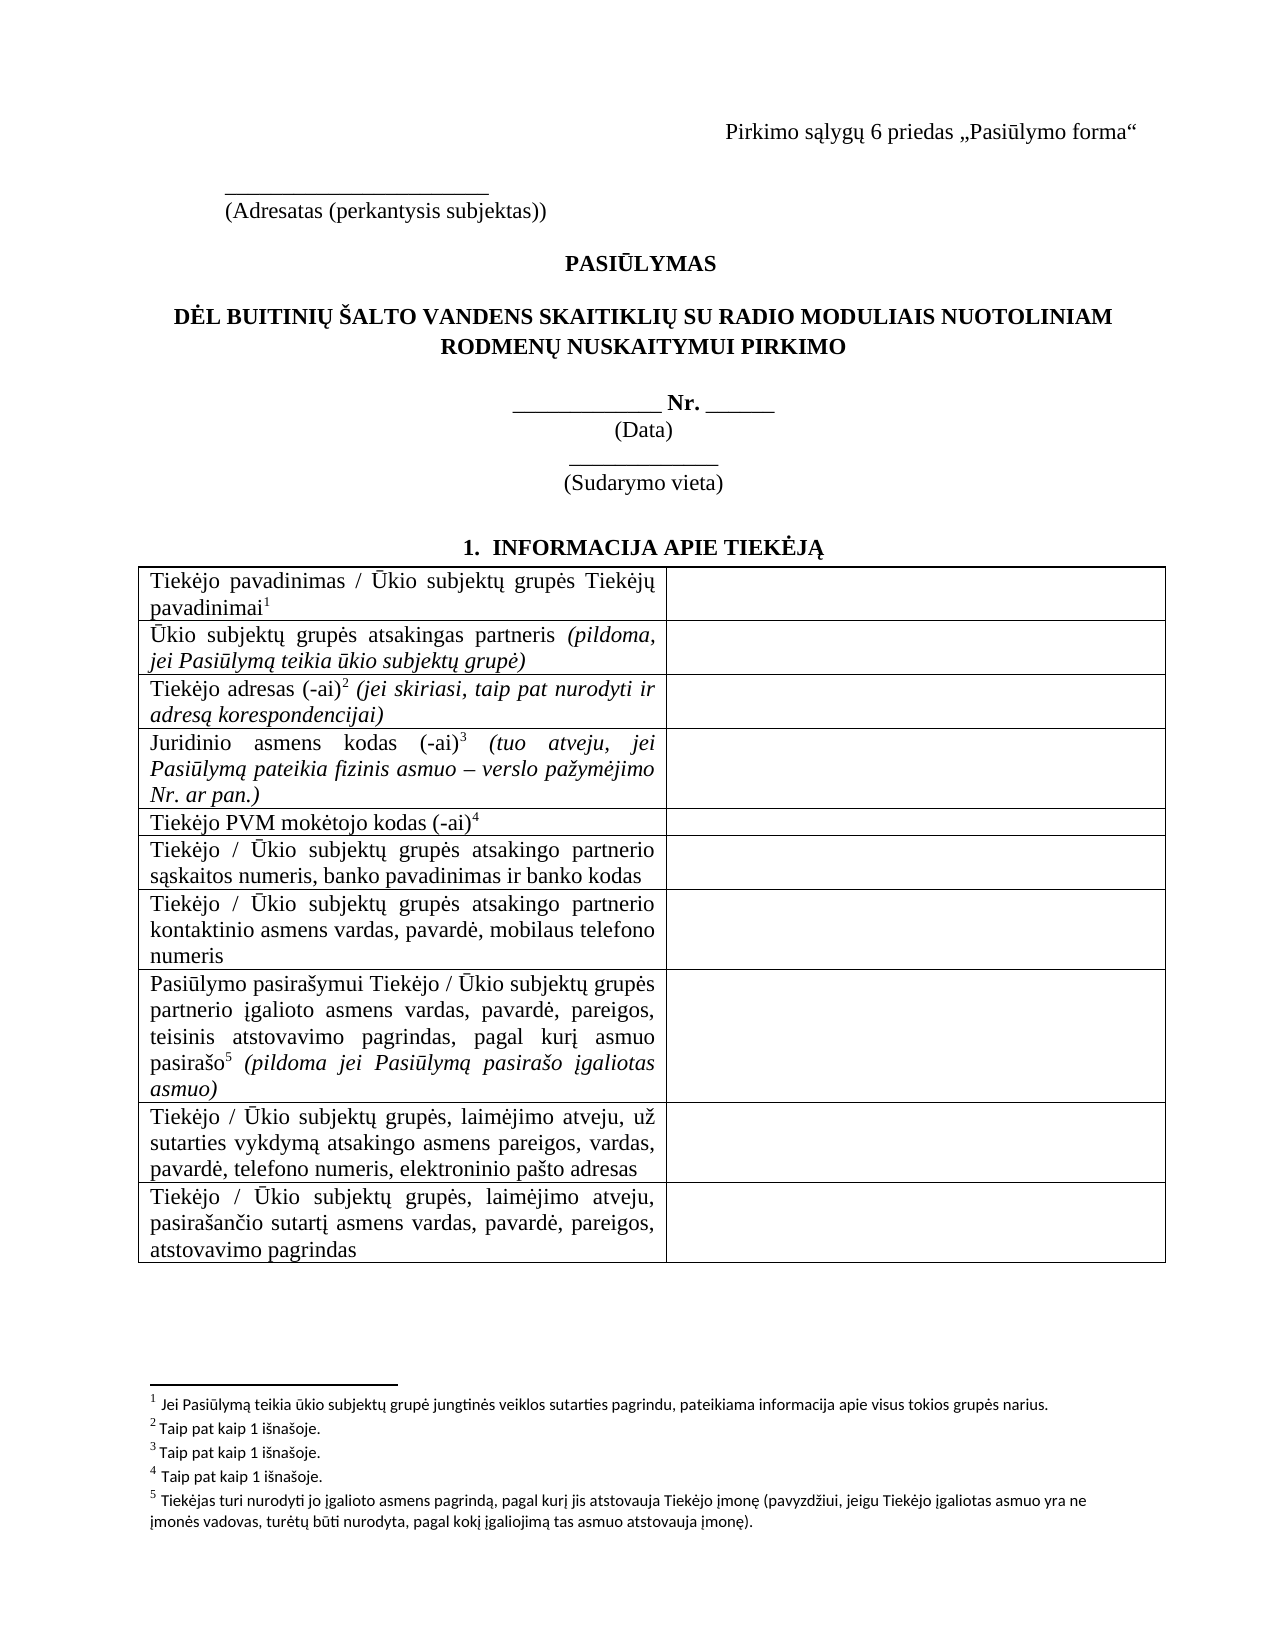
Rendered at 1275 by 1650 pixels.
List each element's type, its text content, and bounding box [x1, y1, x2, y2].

table_cell [667, 675, 1165, 728]
text PASIŪLYMAS [150, 250, 1137, 303]
table_cell [667, 836, 1165, 889]
table_cell Tiekėjo / Ūkio subjektų grupės, laimėjimo atveju, pasirašančio sutartį asmens vardas, pavardė, pareigos, atstovavimo pagrindas [139, 1183, 666, 1262]
table_cell Ūkio subjektų grupės atsakingas partneris (pildoma, jei Pasiūlymą teikia ūkio subjektų grupė) [139, 621, 666, 674]
text _____________ Nr. ______ [150, 389, 1137, 416]
list INFORMACIJA APIE TIEKĖJĄ [150, 534, 1137, 560]
text _____________ [150, 442, 1137, 468]
table_cell Tiekėjo adresas (-ai) (jei skiriasi, taip pat nurodyti ir adresą korespondencijai) [139, 675, 666, 728]
table_header Tiekėjo pavadinimas / Ūkio subjektų grupės Tiekėjų pavadinimai [139, 568, 666, 620]
text _______________________ [150, 171, 1137, 197]
table_cell [667, 1183, 1165, 1262]
table_cell [667, 890, 1165, 969]
table_cell [667, 809, 1165, 835]
text (Data) [150, 416, 1137, 442]
table_cell Tiekėjo / Ūkio subjektų grupės atsakingo partnerio sąskaitos numeris, banko pavadinimas ir banko kodas [139, 836, 666, 889]
table_cell Tiekėjo / Ūkio subjektų grupės, laimėjimo atveju, už sutarties vykdymą atsakingo asmens pareigos, vardas, pavardė, telefono numeris, elektroninio pašto adresas [139, 1103, 666, 1182]
text (Sudarymo vieta) [150, 468, 1137, 495]
table_cell Juridinio asmens kodas (-ai) (tuo atveju, jei Pasiūlymą pateikia fizinis asmuo – verslo pažymėjimo Nr. ar pan.) [139, 729, 666, 808]
table_cell [667, 970, 1165, 1102]
table_cell [667, 621, 1165, 674]
text DĖL BUITINIŲ ŠALTO VANDENS SKAITIKLIŲ SU RADIO MODULIAIS NUOTOLINIAM RODMENŲ NUSKAITYMUI PIRKIMO [150, 303, 1137, 359]
table_cell Tiekėjo PVM mokėtojo kodas (-ai) [139, 809, 666, 835]
table_header [667, 568, 1165, 620]
table_cell [667, 729, 1165, 808]
table_cell Pasiūlymo pasirašymui Tiekėjo / Ūkio subjektų grupės partnerio įgalioto asmens vardas, pavardė, pareigos, teisinis atstovavimo pagrindas, pagal kurį asmuo pasirašo (pildoma jei Pasiūlymą pasirašo įgaliotas asmuo) [139, 970, 666, 1102]
table_cell [667, 1103, 1165, 1182]
text Pirkimo sąlygų 6 priedas „Pasiūlymo forma“ [150, 118, 1137, 144]
table_cell Tiekėjo / Ūkio subjektų grupės atsakingo partnerio kontaktinio asmens vardas, pavardė, mobilaus telefono numeris [139, 890, 666, 969]
text (Adresatas (perkantysis subjektas)) [150, 197, 1137, 224]
